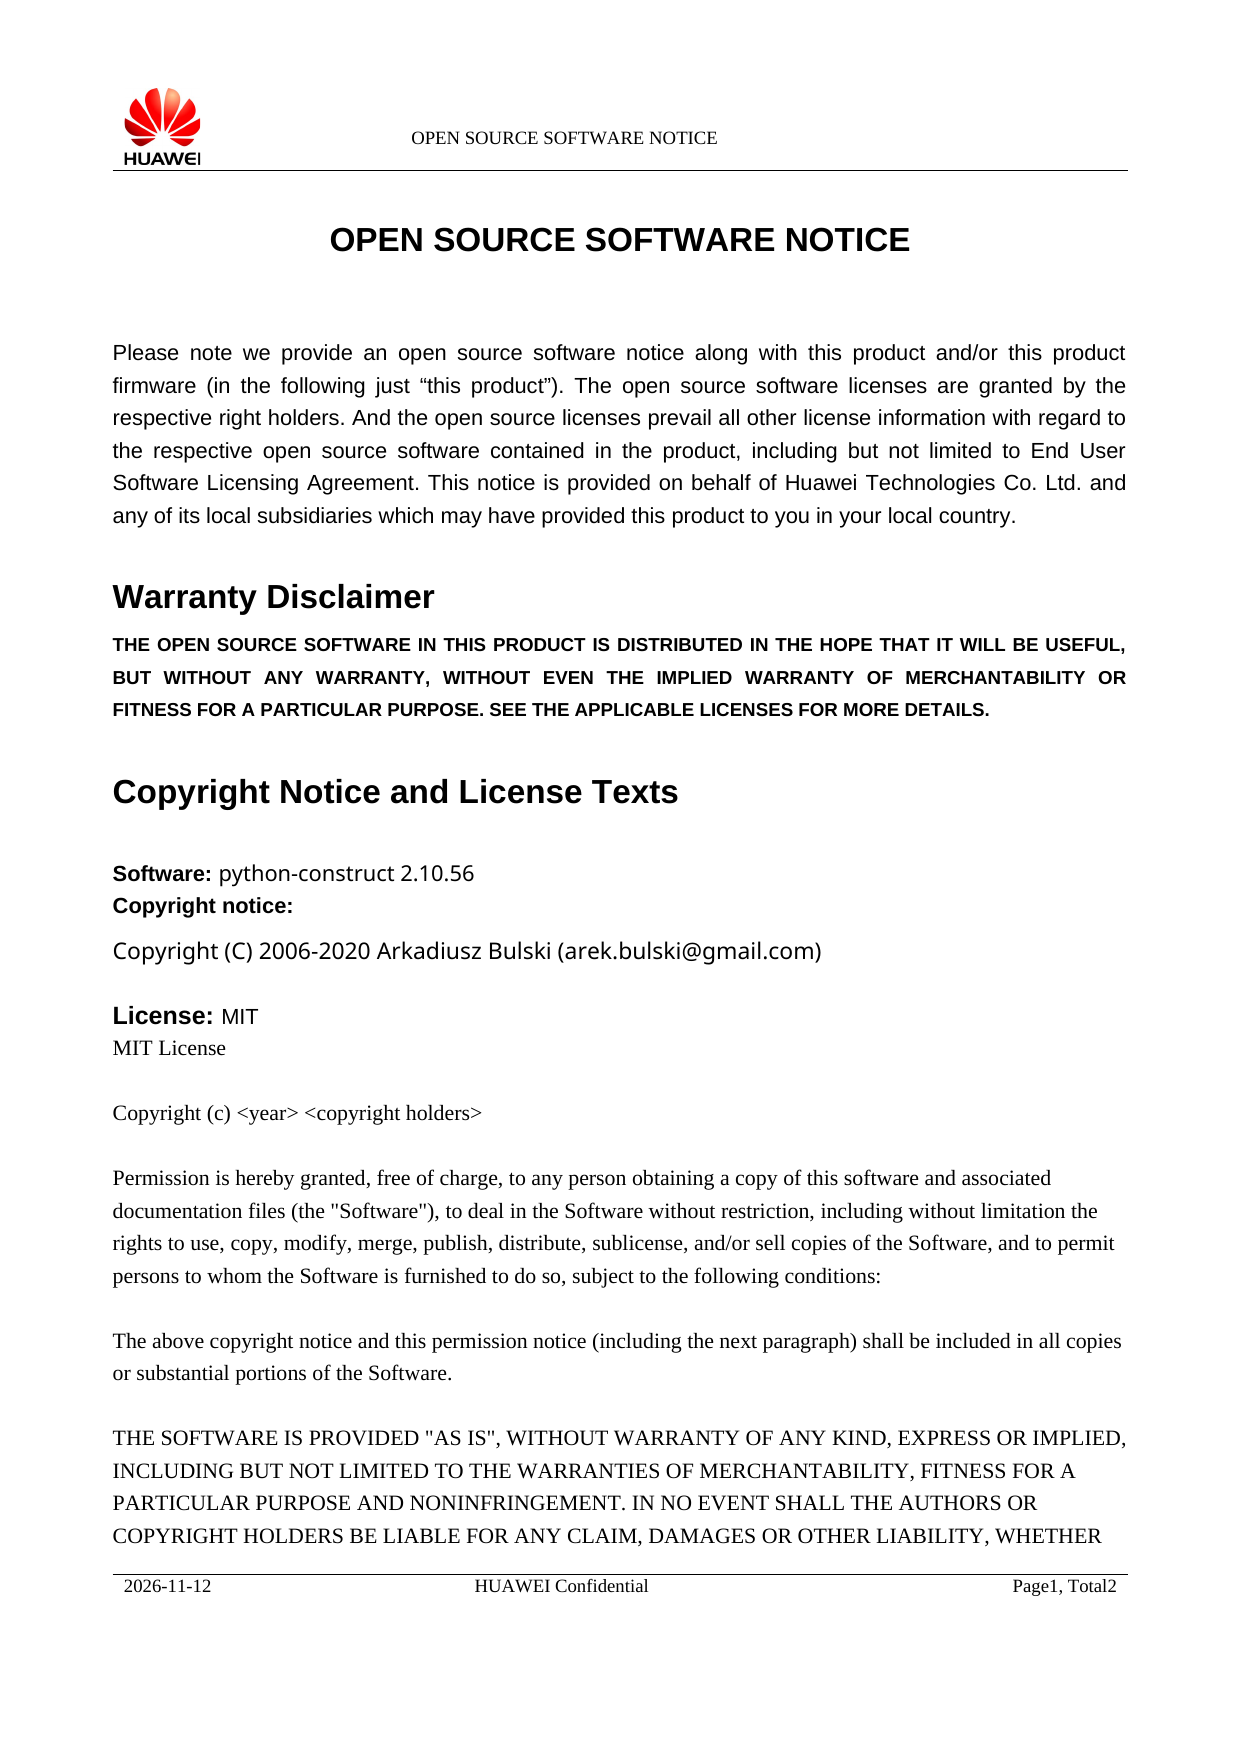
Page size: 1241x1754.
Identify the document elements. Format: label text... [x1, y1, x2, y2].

text Copyright notice: [112, 889, 1128, 921]
title Software: python-construct 2.10.56 [112, 856, 1128, 889]
text OPEN SOURCE SOFTWARE NOTICE [112, 206, 1128, 271]
text Warranty Disclaimer [112, 564, 1128, 629]
text License: MIT [112, 999, 1128, 1031]
text Please note we provide an open source software notice along with this product and/or this product firmware (in the following just “this product”). The open source software licenses are granted by the respective right holders. And the open source licenses prevail all other license information with regard to the respective open source software contained in the product, including but not limited to End User Software Licensing Agreement. This notice is provided on behalf of Huawei Technologies Co. Ltd. and any of its local subsidiaries which may have provided this product to you in your local country. [112, 336, 1128, 531]
text Copyright (C) 2006-2020 Arkadiusz Bulski (arek.bulski@gmail.com) [112, 934, 1128, 999]
text Copyright Notice and License Texts [112, 759, 1128, 824]
picture [124, 88, 201, 165]
text The open source software in this product is distributed in the hope that it will be useful, but WITHOUT ANY WARRANTY, without even the implied warranty of MERCHANTABILITY or FITNESS FOR A PARTICULAR PURPOSE. See the applicable licenses for more details. [112, 629, 1128, 726]
